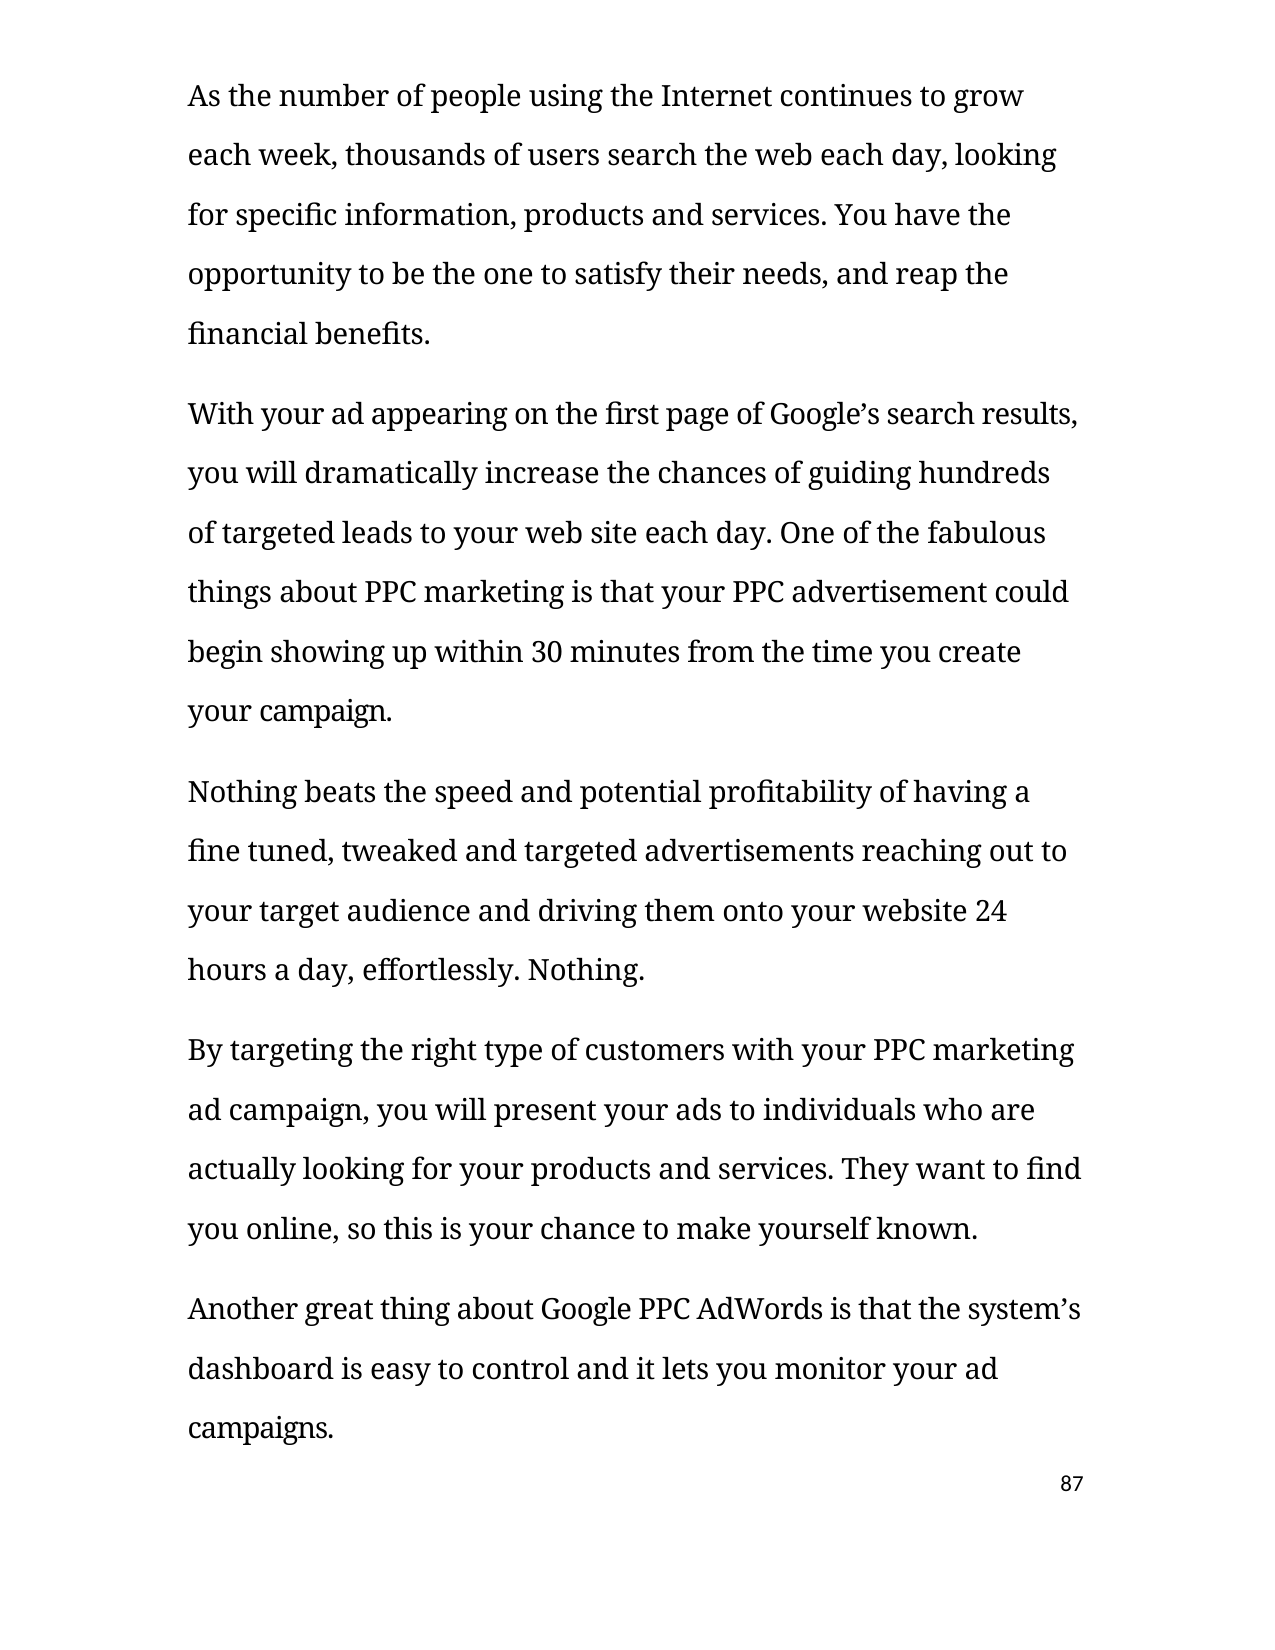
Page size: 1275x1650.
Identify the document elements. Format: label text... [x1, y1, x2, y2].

text As the number of people using the Internet continues to grow each week, thousands of users search the web each day, looking for specific information, products and services. You have the opportunity to be the one to satisfy their needs, and reap the financial benefits. [187, 75, 1083, 353]
text Nothing beats the speed and potential profitability of having a fine tuned, tweaked and targeted advertisements reaching out to your target audience and driving them onto your website 24 hours a day, effortlessly. Nothing. [187, 771, 1083, 989]
text With your ad appearing on the first page of Google’s search results, you will dramatically increase the chances of guiding hundreds of targeted leads to your web site each day. One of the fabulous things about PPC marketing is that your PPC advertisement could begin showing up within 30 minutes from the time you create your campaign. [187, 393, 1083, 730]
text By targeting the right type of customers with your PPC marketing ad campaign, you will present your ads to individuals who are actually looking for your products and services. They want to find you online, so this is your chance to make yourself known. [187, 1030, 1083, 1248]
text Another great thing about Google PPC AdWords is that the system’s dashboard is easy to control and it lets you monitor your ad campaigns. [187, 1288, 1083, 1447]
